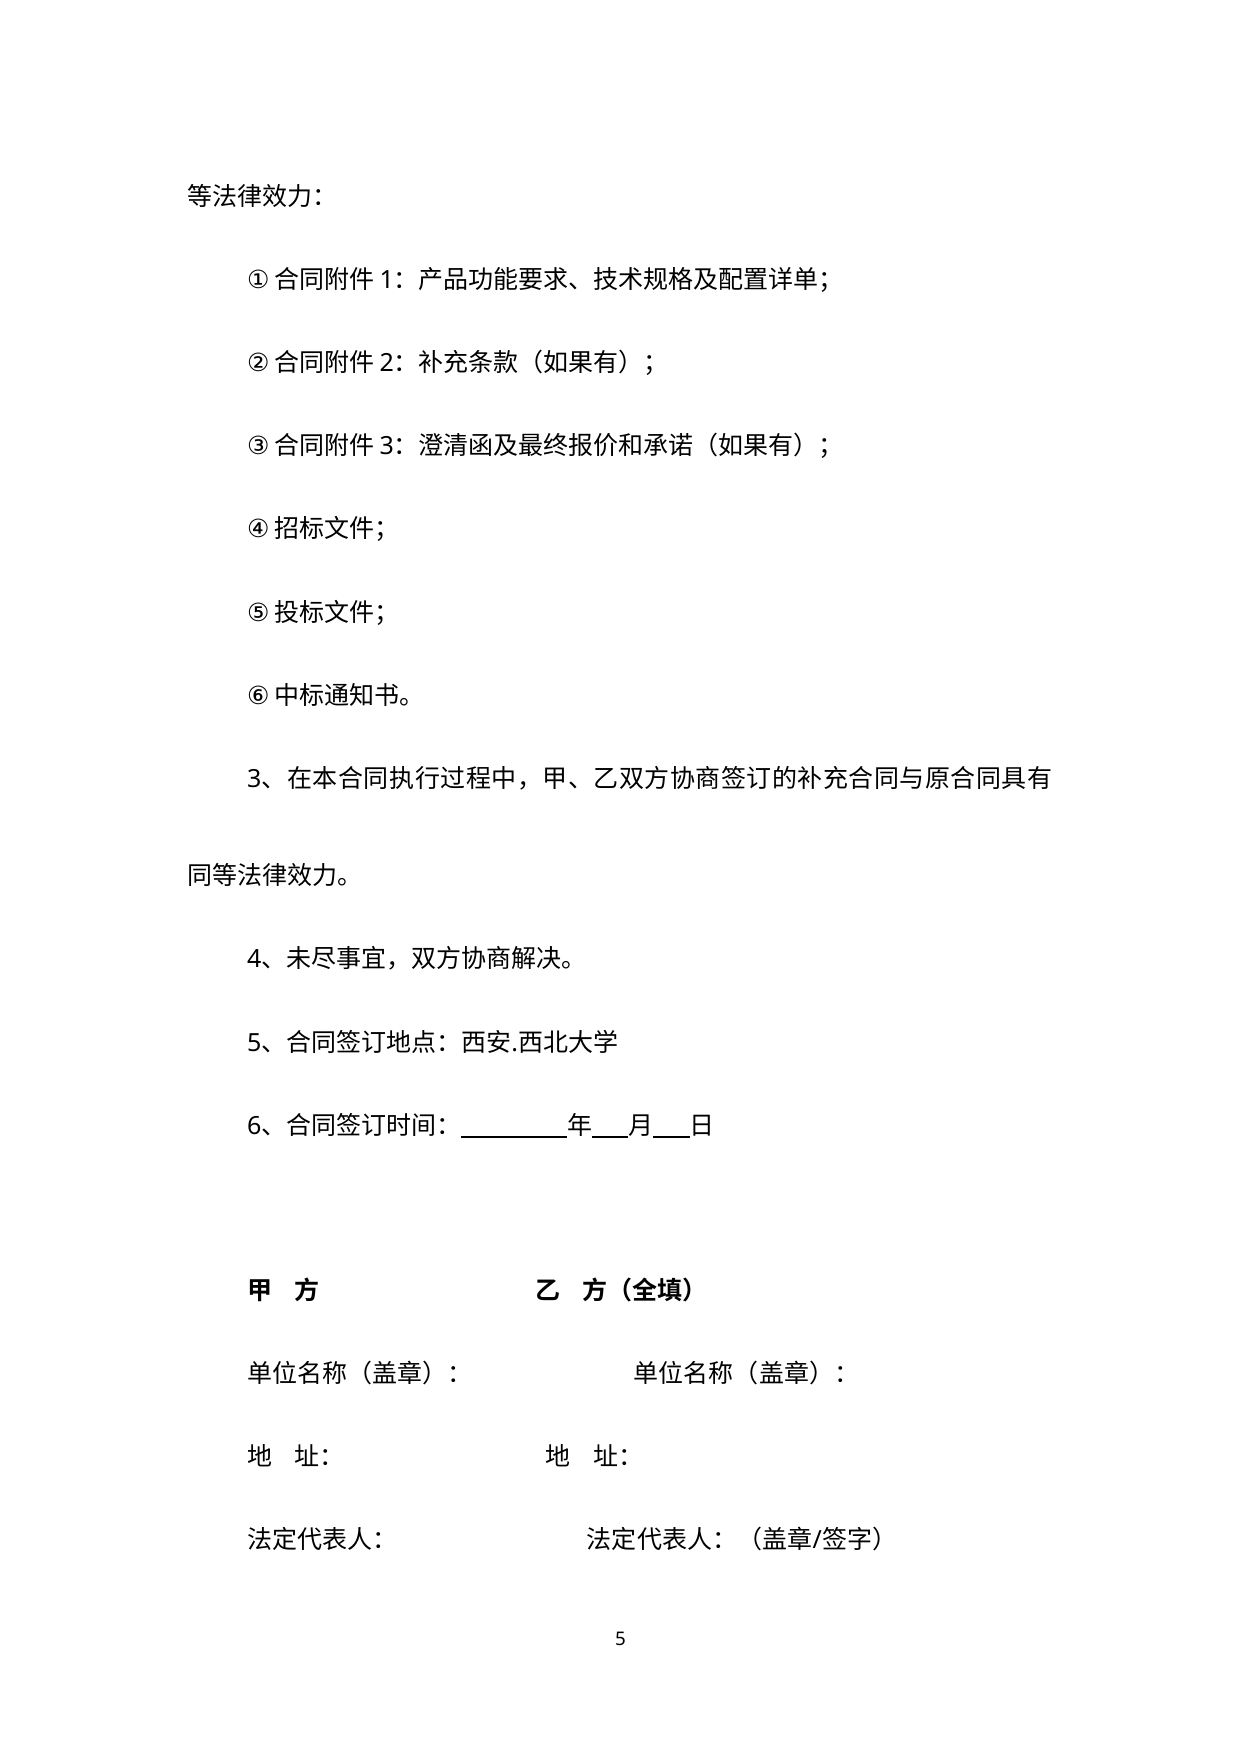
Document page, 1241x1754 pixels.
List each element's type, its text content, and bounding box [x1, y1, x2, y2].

text 甲 方 乙 方（全填） [187, 1256, 1053, 1321]
text 3、在本合同执行过程中，甲、乙双方协商签订的补充合同与原合同具有同等法律效力。 [187, 744, 1053, 906]
text 地 址： 地 址： [187, 1422, 1053, 1487]
text 4、未尽事宜，双方协商解决。 [187, 924, 1053, 989]
text 6、合同签订时间： 年 月 日 [187, 1091, 1053, 1156]
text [187, 162, 1053, 227]
text ③合同附件3：澄清函及最终报价和承诺（如果有）； [187, 411, 1053, 476]
text ①合同附件1：产品功能要求、技术规格及配置详单； [187, 245, 1053, 310]
text ④招标文件； [187, 494, 1053, 559]
text 5、合同签订地点：西安.西北大学 [187, 1008, 1053, 1073]
text ②合同附件2：补充条款（如果有）； [187, 328, 1053, 393]
text 单位名称（盖章）： 单位名称（盖章）： [187, 1339, 1053, 1404]
text ⑥中标通知书。 [187, 661, 1053, 726]
text ⑤投标文件； [187, 578, 1053, 643]
text 法定代表人： 法定代表人：（盖章/签字） [187, 1505, 1053, 1570]
